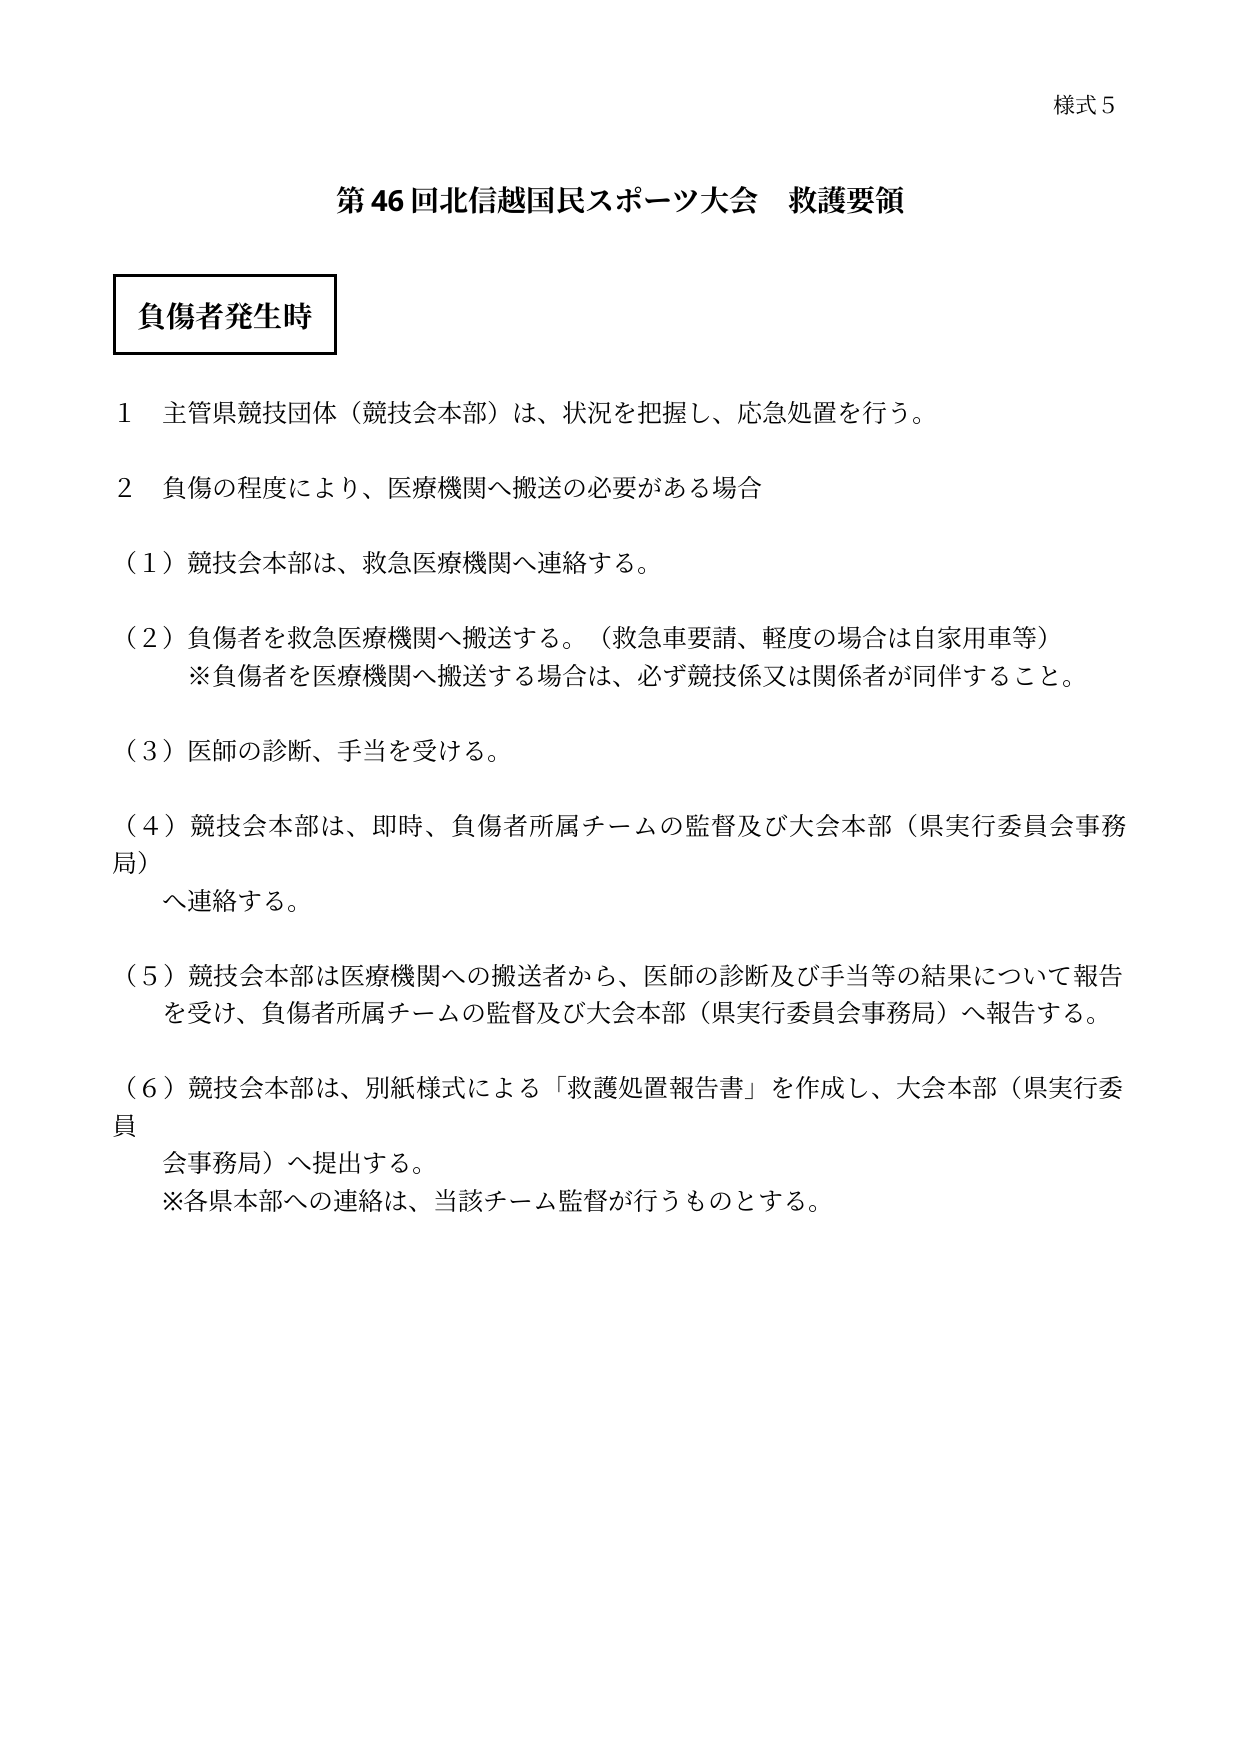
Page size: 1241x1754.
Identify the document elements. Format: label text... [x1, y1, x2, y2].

text （６）競技会本部は、別紙様式による「救護処置報告書」を作成し、大会本部（県実行委員 [112, 1068, 1128, 1143]
text （１）競技会本部は、救急医療機関へ連絡する。 [112, 543, 1128, 580]
text （４）競技会本部は、即時、負傷者所属チームの監督及び大会本部（県実行委員会事務局） [112, 805, 1128, 880]
text （３）医師の診断、手当を受ける。 [112, 730, 1128, 768]
table_header 負傷者発生時 [116, 277, 334, 352]
text （２）負傷者を救急医療機関へ搬送する。（救急車要請、軽度の場合は自家用車等） [112, 618, 1128, 655]
text へ連絡する。 [112, 880, 1128, 918]
text 会事務局）へ提出する。 [112, 1143, 1128, 1180]
text 第46回北信越国民スポーツ大会 救護要領 [112, 162, 1128, 237]
text （５）競技会本部は医療機関への搬送者から、医師の診断及び手当等の結果について報告を受け、負傷者所属チームの監督及び大会本部（県実行委員会事務局）へ報告する。 [112, 955, 1128, 1030]
text ※負傷者を医療機関へ搬送する場合は、必ず競技係又は関係者が同伴すること。 [112, 655, 1128, 693]
text １ 主管県競技団体（競技会本部）は、状況を把握し、応急処置を行う。 [112, 393, 1128, 430]
text ※各県本部への連絡は、当該チーム監督が行うものとする。 [112, 1180, 1128, 1218]
text ２ 負傷の程度により、医療機関へ搬送の必要がある場合 [112, 468, 1128, 505]
